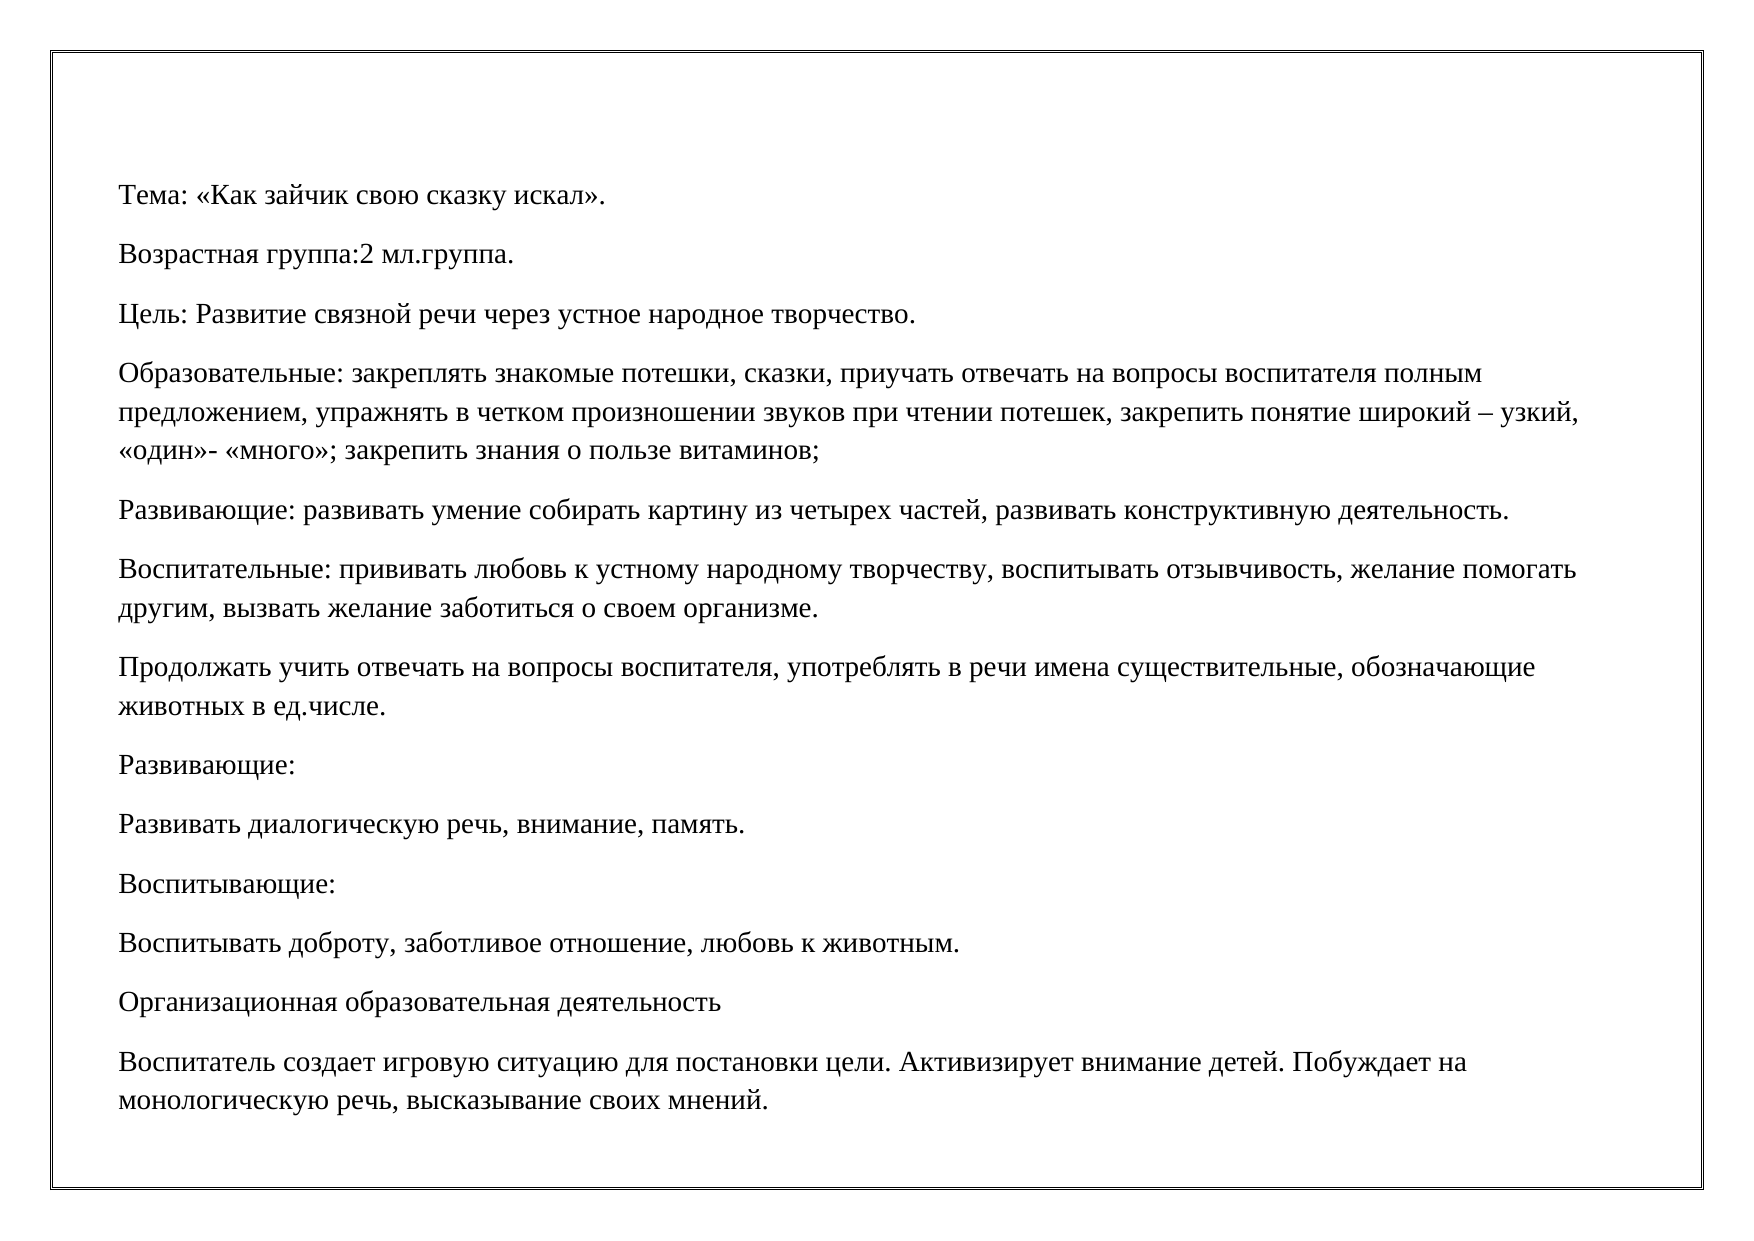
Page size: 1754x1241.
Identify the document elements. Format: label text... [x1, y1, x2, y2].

text Тема: «Как зайчик свою сказку искал». [118, 177, 1631, 211]
text Цель: Развитие связной речи через устное народное творчество. [118, 296, 1631, 329]
text Продолжать учить отвечать на вопросы воспитателя, употреблять в речи имена существительные, обозначающие животных в ед.числе. [118, 649, 1631, 721]
text Развивающие: развивать умение собирать картину из четырех частей, развивать конструктивную деятельность. [118, 492, 1631, 525]
text Развивать диалогическую речь, внимание, память. [118, 806, 1631, 840]
text Развивающие: [118, 747, 1631, 781]
text Организационная образовательная деятельность [118, 984, 1631, 1018]
text Воспитывать доброту, заботливое отношение, любовь к животным. [118, 925, 1631, 959]
text Воспитатель создает игровую ситуацию для постановки цели. Активизирует внимание детей. Побуждает на монологическую речь, высказывание своих мнений. [118, 1044, 1631, 1116]
text Воспитывающие: [118, 866, 1631, 899]
text Воспитательные: прививать любовь к устному народному творчеству, воспитывать отзывчивость, желание помогать другим, вызвать желание заботиться о своем организме. [118, 551, 1631, 623]
text Возрастная группа:2 мл.группа. [118, 237, 1631, 270]
text Образовательные: закреплять знакомые потешки, сказки, приучать отвечать на вопросы воспитателя полным предложением, упражнять в четком произношении звуков при чтении потешек, закрепить понятие широкий – узкий, «один»- «много»; закрепить знания о пользе витаминов; [118, 355, 1631, 466]
